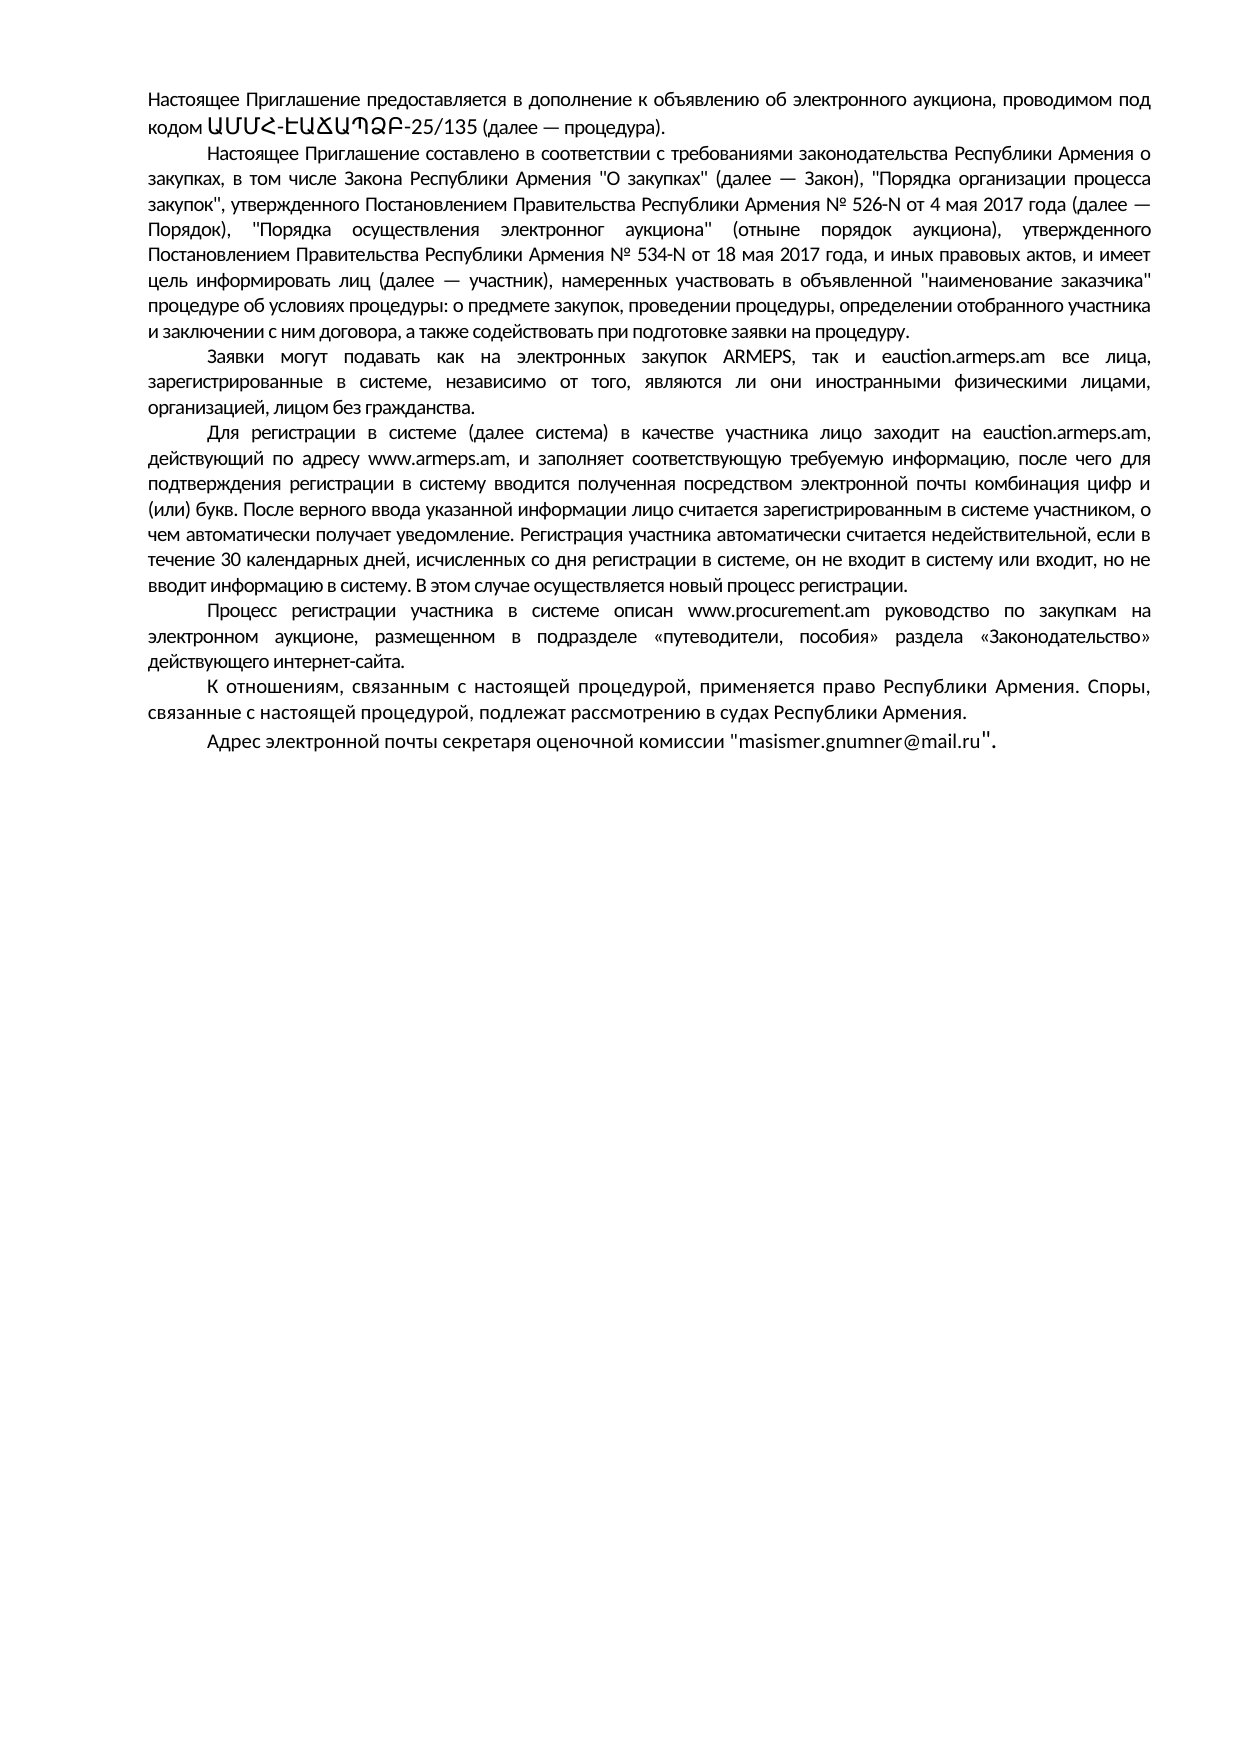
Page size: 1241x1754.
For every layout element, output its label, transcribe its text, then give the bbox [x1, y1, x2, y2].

text К отношениям, связанным с настоящей процедурой, применяется право Республики Армения. Споры, связанные с настоящей процедурой, подлежат рассмотрению в судах Республики Армения. [148, 674, 1152, 724]
text Для регистрации в системе (далее система) в качестве участника лицо заходит на eauction.armeps.am, действующий по адресу www.armeps.am, и заполняет соответствующую требуемую информацию, после чего для подтверждения регистрации в систему вводится полученная посредством электронной почты комбинация цифр и (или) букв. После верного ввода указанной информации лицо считается зарегистрированным в системе участником, о чем автоматически получает уведомление. Регистрация участника автоматически считается недействительной, если в течение 30 календарных дней, исчисленных со дня регистрации в системе, он не входит в систему или входит, но не вводит информацию в систему. В этом случае осуществляется новый процесс регистрации. [148, 419, 1152, 597]
text Адрес электронной почты секретаря оценочной комиссии "masismer.gnumner@mail.ru". [148, 724, 1152, 755]
text Заявки могут подавать как на электронных закупок ARMEPS, так и eauction.armeps.am все лица, зарегистрированные в системе, независимо от того, являются ли они иностранными физическими лицами, организацией, лицом без гражданства. [148, 343, 1152, 419]
text Процесс регистрации участника в системе описан www.procurement.am руководство по закупкам на электронном аукционе, размещенном в подразделе «путеводители, пособия» раздела «Законодательство» действующего интернет-сайта. [148, 597, 1152, 674]
text Настоящее Приглашение предоставляется в дополнение к объявлению об электронного аукциона, проводимом под кодом ԱՄՄՀ-ԷԱՃԱՊՁԲ-25/135 (далее — процедура). [148, 86, 1152, 140]
text Настоящее Приглашение составлено в соответствии с требованиями законодательства Республики Армения о закупках, в том числе Закона Республики Армения "О закупках" (далее — Закон), "Порядка организации процесса закупок", утвержденного Постановлением Правительства Республики Армения № 526-N от 4 мая 2017 года (далее — Порядок), "Порядка осуществления электронног аукциона" (отныне порядок аукциона), утвержденного Постановлением Правительства Республики Армения № 534-N от 18 мая 2017 года, и иных правовых актов, и имеет цель информировать лиц (далее — участник), намеренных участвовать в объявленной "наименование заказчика" процедуре об условиях процедуры: о предмете закупок, проведении процедуры, определении отобранного участника и заключении с ним договора, а также содействовать при подготовке заявки на процедуру. [148, 140, 1152, 343]
